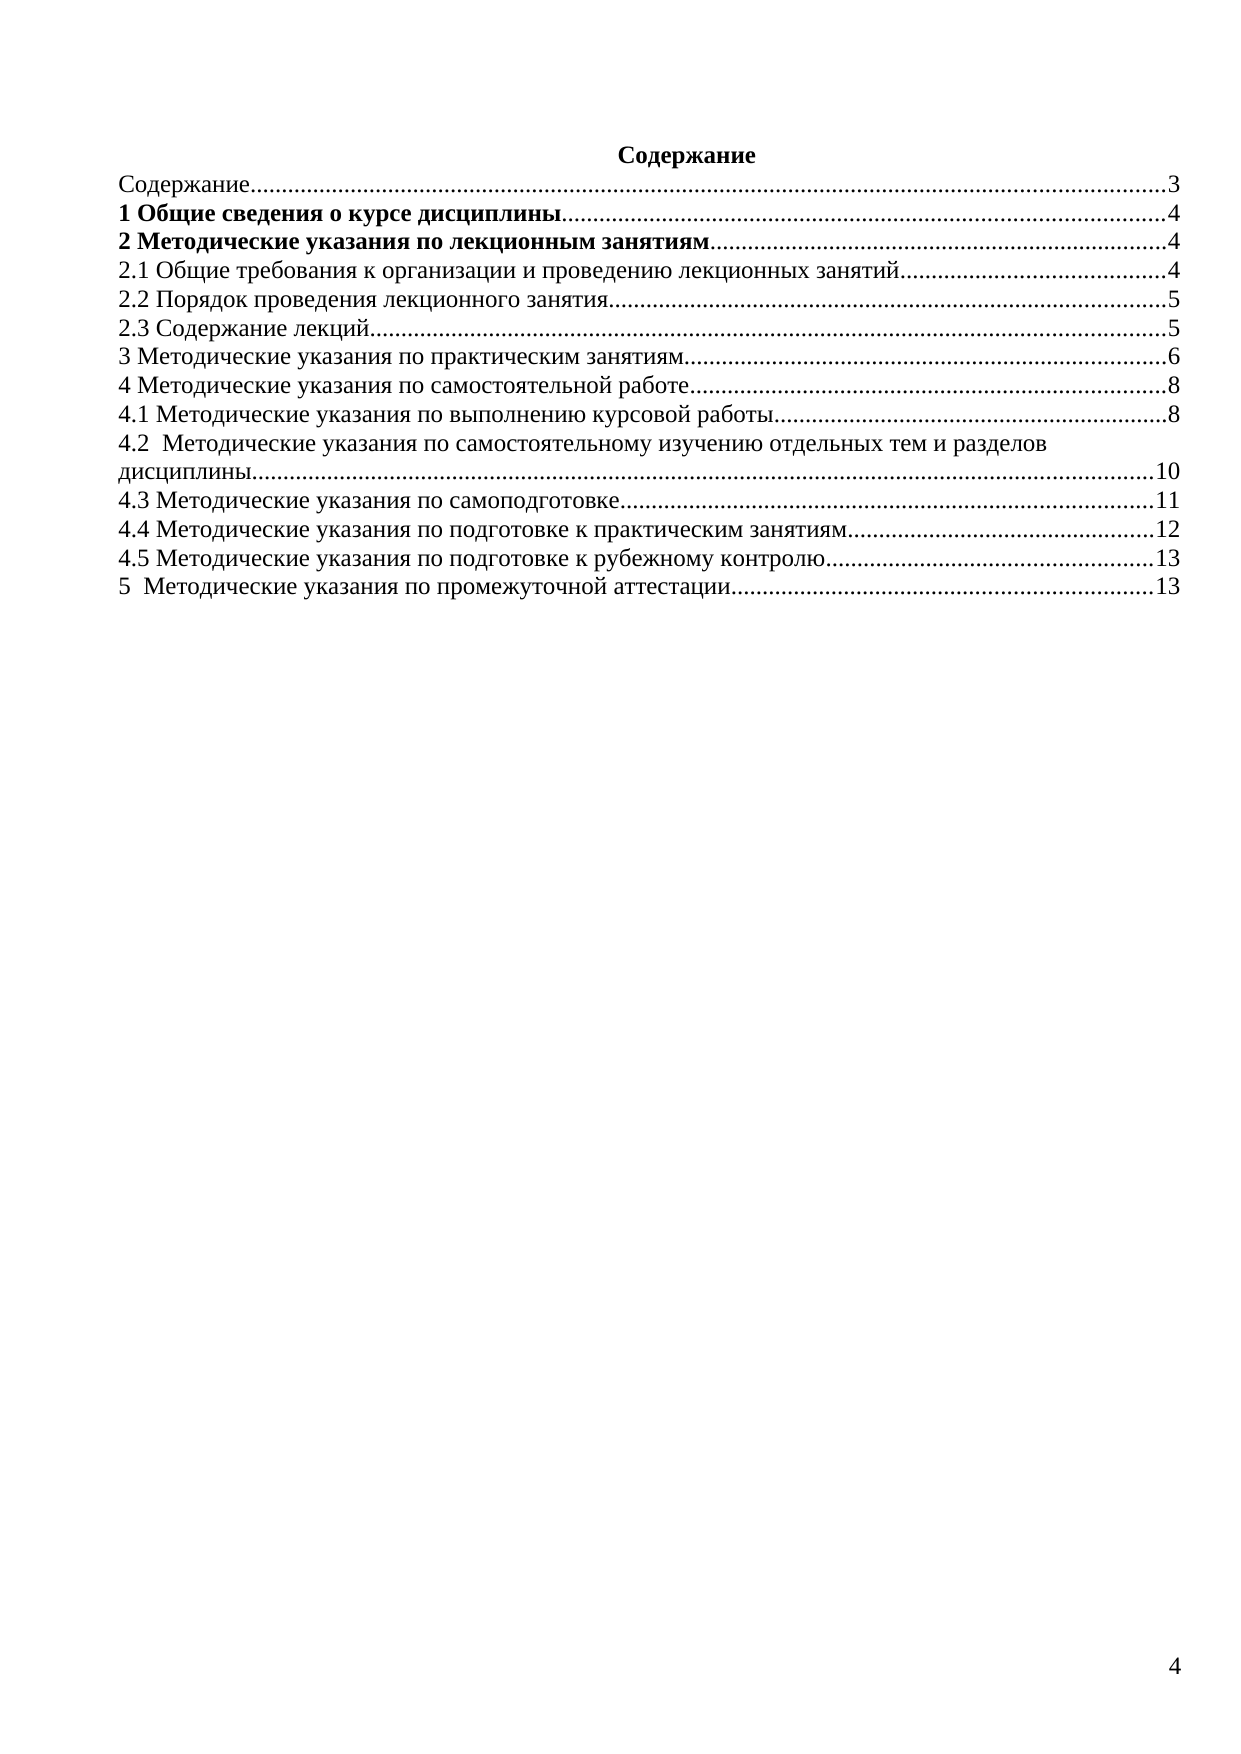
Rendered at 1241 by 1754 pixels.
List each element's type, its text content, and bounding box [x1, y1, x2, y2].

text 1 Общие сведения о курсе дисциплины 4 [118, 198, 1181, 226]
text 4.5 Методические указания по подготовке к рубежному контролю 13 [118, 543, 1181, 571]
text 2.1 Общие требования к организации и проведению лекционных занятий 4 [118, 255, 1181, 284]
text 4.4 Методические указания по подготовке к практическим занятиям 12 [118, 514, 1181, 543]
text 4.3 Методические указания по самоподготовке 11 [118, 485, 1181, 514]
text 3 Методические указания по практическим занятиям 6 [118, 341, 1181, 370]
text 2.2 Порядок проведения лекционного занятия 5 [118, 284, 1181, 313]
text Содержание 3 [118, 169, 1181, 198]
text 5 Методические указания по промежуточной аттестации 13 [118, 571, 1181, 600]
text 4 Методические указания по самостоятельной работе 8 [118, 370, 1181, 399]
text 4.2 Методические указания по самостоятельному изучению отдельных тем и разделов дисциплины 10 [118, 428, 1181, 485]
text 4.1 Методические указания по выполнению курсовой работы 8 [118, 399, 1181, 428]
subtitle Содержание [118, 140, 1181, 169]
text 2.3 Содержание лекций 5 [118, 313, 1181, 341]
text 2 Методические указания по лекционным занятиям 4 [118, 226, 1181, 255]
